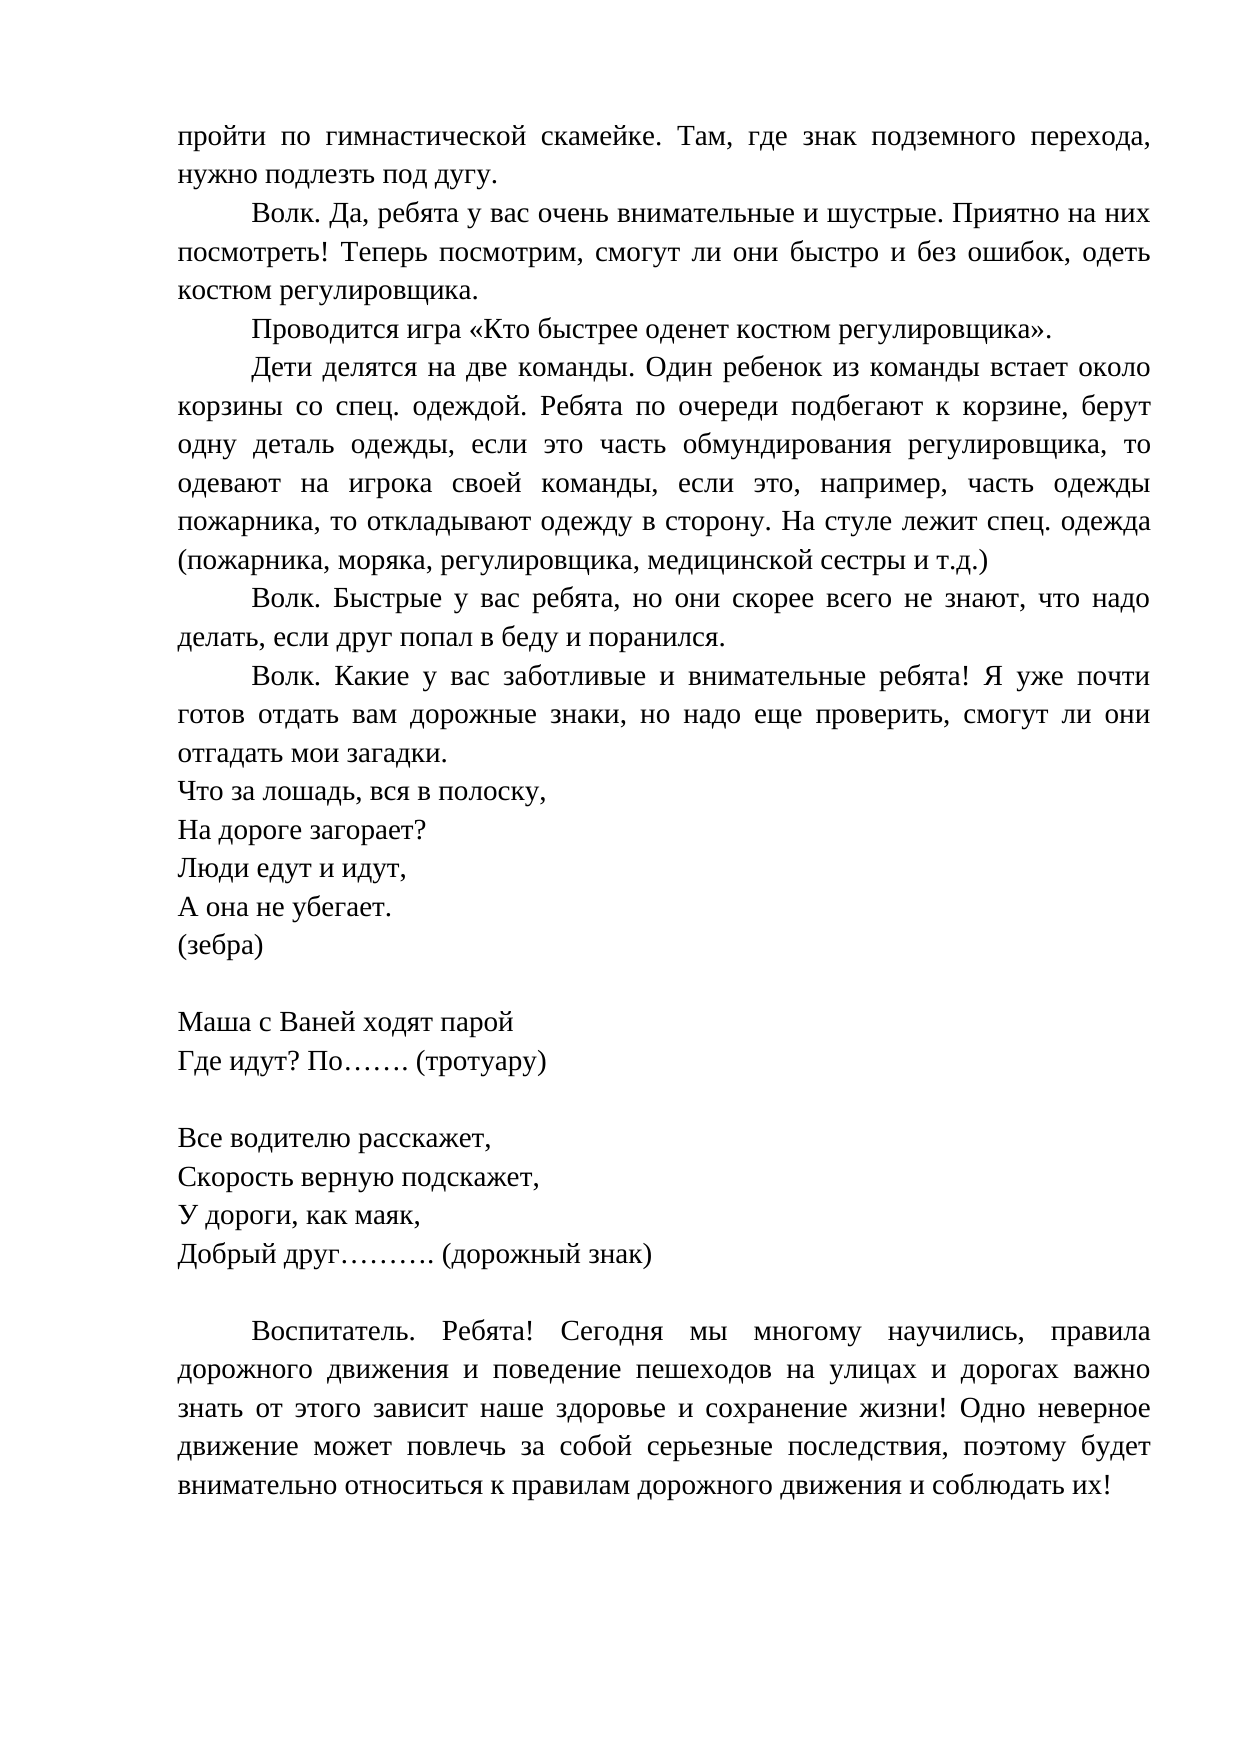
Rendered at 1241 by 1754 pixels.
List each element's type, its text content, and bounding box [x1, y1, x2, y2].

text Волк. Быстрые у вас ребята, но они скорее всего не знают, что надо делать, если друг попал в беду и поранился. [177, 581, 1152, 653]
text Маша с Ваней ходят парой [177, 1004, 1152, 1038]
text Воспитатель. Ребята! Сегодня мы многому научились, правила дорожного движения и поведение пешеходов на улицах и дорогах важно знать от этого зависит наше здоровье и сохранение жизни! Одно неверное движение может повлечь за собой серьезные последствия, поэтому будет внимательно относиться к правилам дорожного движения и соблюдать их! [177, 1313, 1152, 1501]
text Скорость верную подскажет, [177, 1159, 1152, 1192]
text Добрый друг………. (дорожный знак) [177, 1236, 1152, 1269]
text Где идут? По……. (тротуару) [177, 1043, 1152, 1077]
text А она не убегает. [177, 889, 1152, 922]
text Люди едут и идут, [177, 850, 1152, 884]
text Все водителю расскажет, [177, 1120, 1152, 1154]
text На дороге загорает? [177, 812, 1152, 845]
text У дороги, как маяк, [177, 1197, 1152, 1231]
text Дети делятся на две команды. Один ребенок из команды встает около корзины со спец. одеждой. Ребята по очереди подбегают к корзине, берут одну деталь одежды, если это часть обмундирования регулировщика, то одевают на игрока своей команды, если это, например, часть одежды пожарника, то откладывают одежду в сторону. На стуле лежит спец. одежда (пожарника, моряка, регулировщика, медицинской сестры и т.д.) [177, 349, 1152, 576]
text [177, 118, 1152, 190]
text Волк. Да, ребята у вас очень внимательные и шустрые. Приятно на них посмотреть! Теперь посмотрим, смогут ли они быстро и без ошибок, одеть костюм регулировщика. [177, 195, 1152, 306]
text Проводится игра «Кто быстрее оденет костюм регулировщика». [177, 311, 1152, 344]
text Что за лошадь, вся в полоску, [177, 773, 1152, 807]
text (зебра) [177, 927, 1152, 961]
text Волк. Какие у вас заботливые и внимательные ребята! Я уже почти готов отдать вам дорожные знаки, но надо еще проверить, смогут ли они отгадать мои загадки. [177, 658, 1152, 768]
